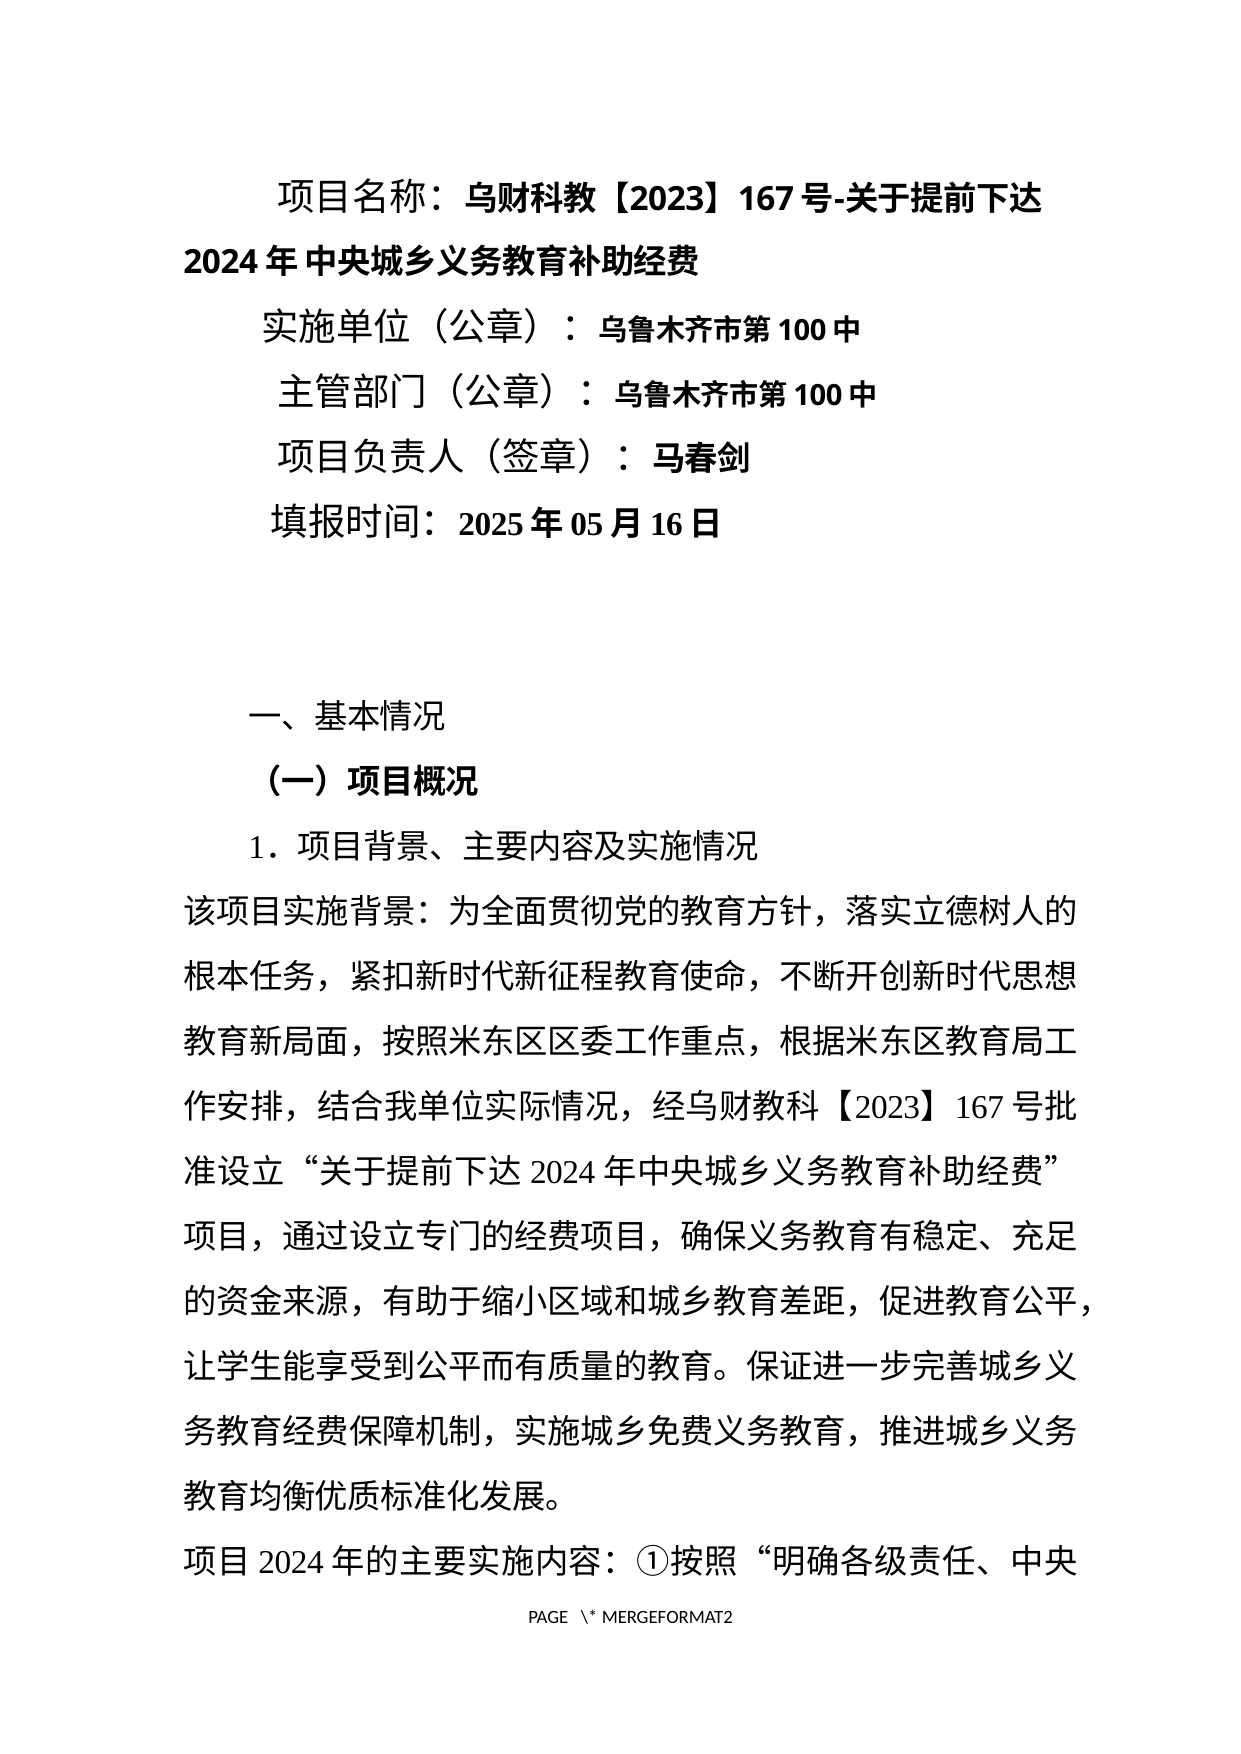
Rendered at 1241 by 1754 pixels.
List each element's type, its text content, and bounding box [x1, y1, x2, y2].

text 项目负责人（签章）：马春剑 [183, 422, 1078, 487]
text 一、基本情况 [183, 682, 1078, 747]
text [183, 812, 1078, 1592]
text （一）项目概况 [183, 747, 1078, 812]
text 填报时间：2025年05月16日 [211, 487, 1078, 552]
text 项目名称：乌财科教【2023】167号-关于提前下达2024年 中央城乡义务教育补助经费 [183, 162, 1078, 292]
text 实施单位（公章）：乌鲁木齐市第100中 [183, 292, 1078, 357]
text 主管部门（公章）：乌鲁木齐市第100中 [183, 357, 1078, 422]
